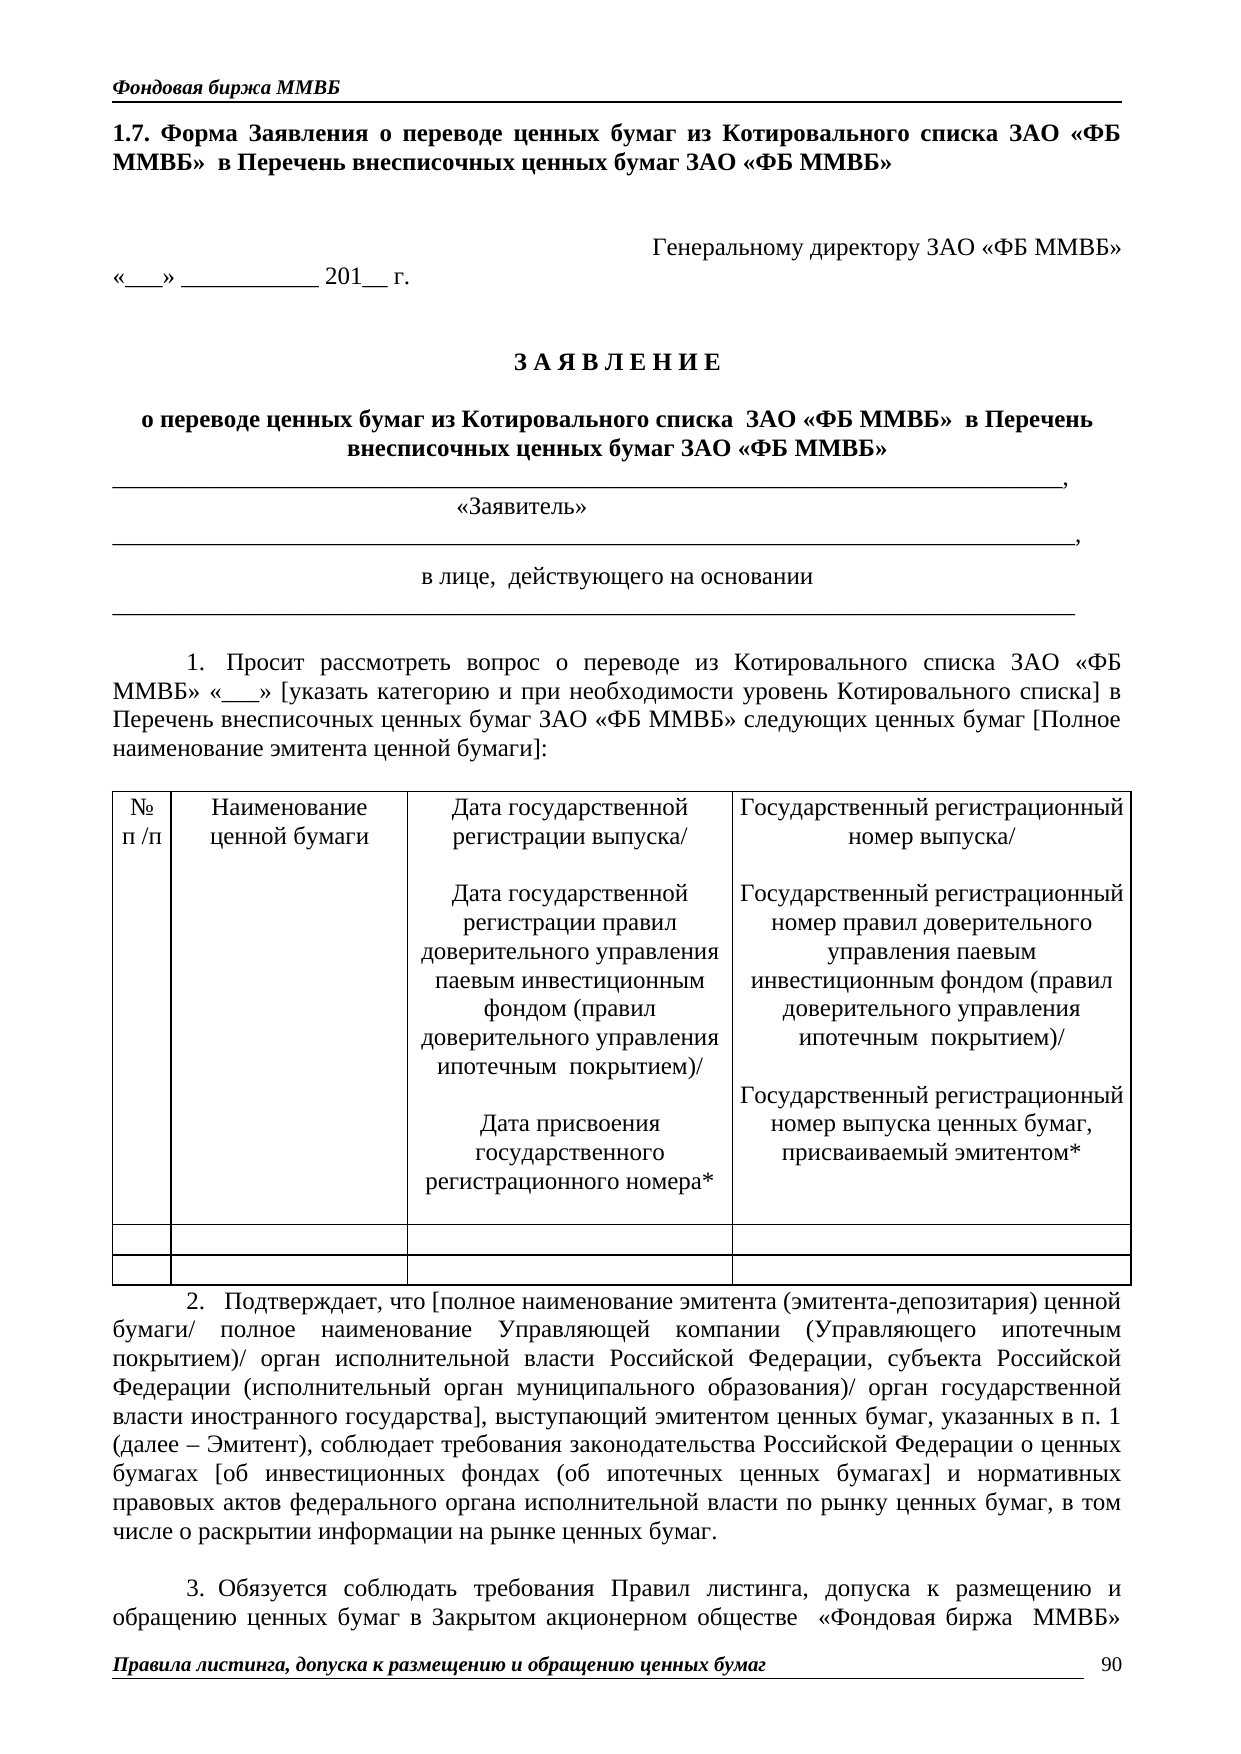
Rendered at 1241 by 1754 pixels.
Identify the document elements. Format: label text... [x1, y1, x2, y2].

table_cell [172, 1256, 407, 1284]
table_header Дата государственной регистрации выпуска/ Дата государственной регистрации правил доверительного управления паевым инвестиционным фондом (правил доверительного управления ипотечным покрытием)/ Дата присвоения государственного регистрационного номера* [408, 792, 732, 1223]
text 1. Просит рассмотреть вопрос о переводе из Котировального списка ЗАО «ФБ ММВБ» «___» [указать категорию и при необходимости уровень Котировального списка] в Перечень внесписочных ценных бумаг ЗАО «ФБ ММВБ» следующих ценных бумаг [Полное наименование эмитента ценной бумаги]: [112, 647, 1122, 762]
text «___» ___________ 201__ г. [112, 261, 1122, 289]
table_header Государственный регистрационный номер выпуска/ Государственный регистрационный номер правил доверительного управления паевым инвестиционным фондом (правил доверительного управления ипотечным покрытием)/ Государственный регистрационный номер выпуска ценных бумаг, присваиваемый эмитентом* [733, 792, 1130, 1223]
text «Заявитель» _____________________________________________________________________________, [112, 491, 1122, 548]
table_cell [113, 1225, 170, 1254]
table_cell [733, 1256, 1130, 1284]
text о переводе ценных бумаг из Котировального списка ЗАО «ФБ ММВБ» в Перечень внесписочных ценных бумаг ЗАО «ФБ ММВБ» [112, 404, 1122, 462]
subtitle 1.7. Форма Заявления о переводе ценных бумаг из Котировального списка ЗАО «ФБ ММВБ» в Перечень внесписочных ценных бумаг ЗАО «ФБ ММВБ» [112, 118, 1122, 176]
text в лице, действующего на основании [112, 561, 1122, 589]
text ____________________________________________________________________________, [112, 462, 1122, 491]
table_header Наименование ценной бумаги [172, 792, 407, 1223]
text 2. Подтверждает, что [полное наименование эмитента (эмитента-депозитария) ценной бумаги/ полное наименование Управляющей компании (Управляющего ипотечным покрытием)/ орган исполнительной власти Российской Федерации, субъекта Российской Федерации (исполнительный орган муниципального образования)/ орган государственной власти иностранного государства], выступающий эмитентом ценных бумаг, указанных в п. 1 (далее – Эмитент), соблюдает требования законодательства Российской Федерации о ценных бумагах [об инвестиционных фондах (об ипотечных ценных бумагах] и нормативных правовых актов федерального органа исполнительной власти по рынку ценных бумаг, в том числе о раскрытии информации на рынке ценных бумаг. [112, 1286, 1122, 1544]
text З А Я В Л Е Н И Е [112, 347, 1122, 376]
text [112, 1573, 1122, 1631]
table_cell [733, 1225, 1130, 1254]
table_cell [408, 1256, 732, 1284]
text Генеральному директору ЗАО «ФБ ММВБ» [481, 232, 1122, 261]
table_cell [408, 1225, 732, 1254]
text _____________________________________________________________________________ [112, 589, 1122, 618]
table_cell [113, 1256, 170, 1284]
table_header № п /п [113, 792, 170, 1223]
table_cell [172, 1225, 407, 1254]
